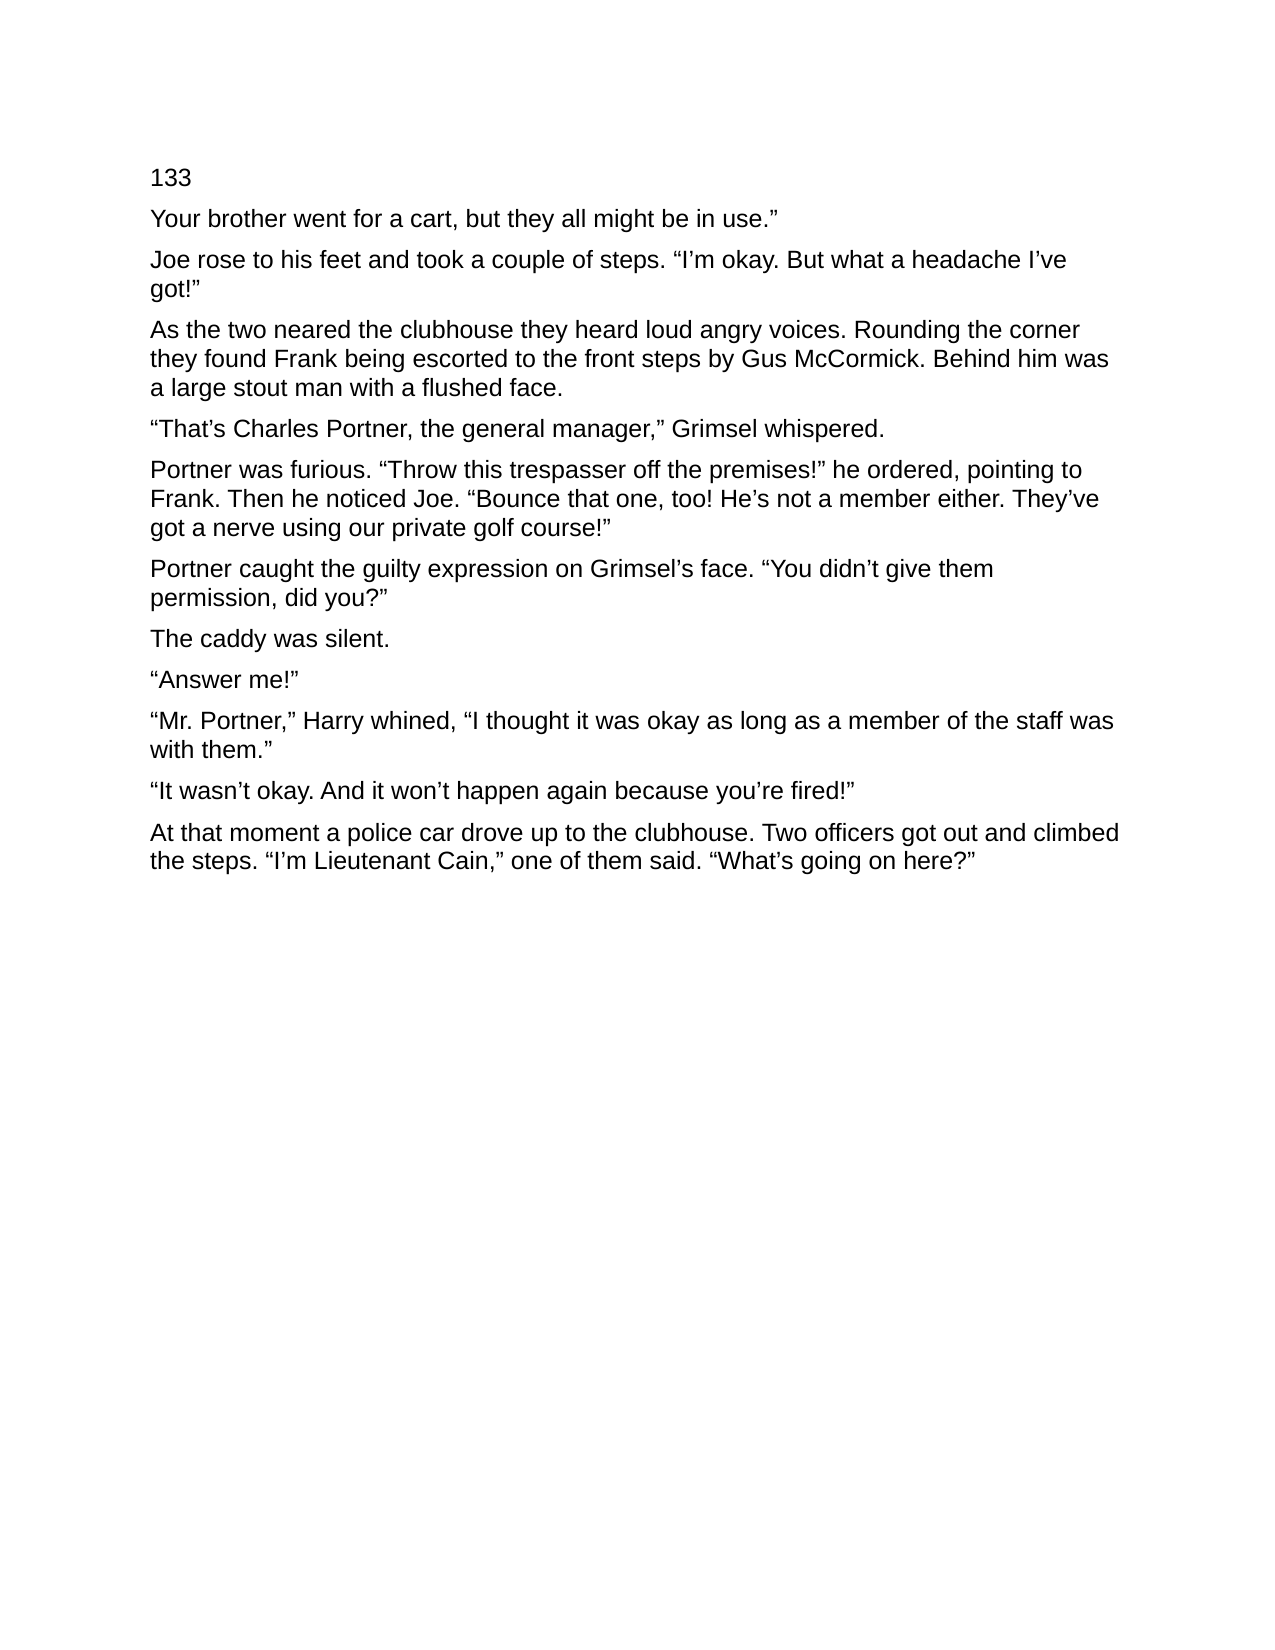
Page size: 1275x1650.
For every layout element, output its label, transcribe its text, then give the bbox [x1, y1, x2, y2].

text At that moment a police car drove up to the clubhouse. Two officers got out and climbed the steps. “I’m Lieutenant Cain,” one of them said. “What’s going on here?” [150, 817, 1125, 875]
text “It wasn’t okay. And it won’t happen again because you’re fired!” [150, 776, 1125, 805]
text 133 [150, 162, 1125, 191]
text Joe rose to his feet and took a couple of steps. “I’m okay. But what a headache I’ve got!” [150, 245, 1125, 302]
text Portner was furious. “Throw this trespasser off the premises!” he ordered, pointing to Frank. Then he noticed Joe. “Bounce that one, too! He’s not a member either. They’ve got a nerve using our private golf course!” [150, 455, 1125, 541]
text The caddy was silent. [150, 624, 1125, 652]
text “Answer me!” [150, 665, 1125, 694]
text As the two neared the clubhouse they heard loud angry voices. Rounding the corner they found Frank being escorted to the front steps by Gus McCormick. Behind him was a large stout man with a flushed face. [150, 315, 1125, 401]
text Your brother went for a cart, but they all might be in use.” [150, 204, 1125, 232]
text “Mr. Portner,” Harry whined, “I thought it was okay as long as a member of the staff was with them.” [150, 706, 1125, 764]
text “That’s Charles Portner, the general manager,” Grimsel whispered. [150, 414, 1125, 442]
text Portner caught the guilty expression on Grimsel’s face. “You didn’t give them permission, did you?” [150, 554, 1125, 611]
